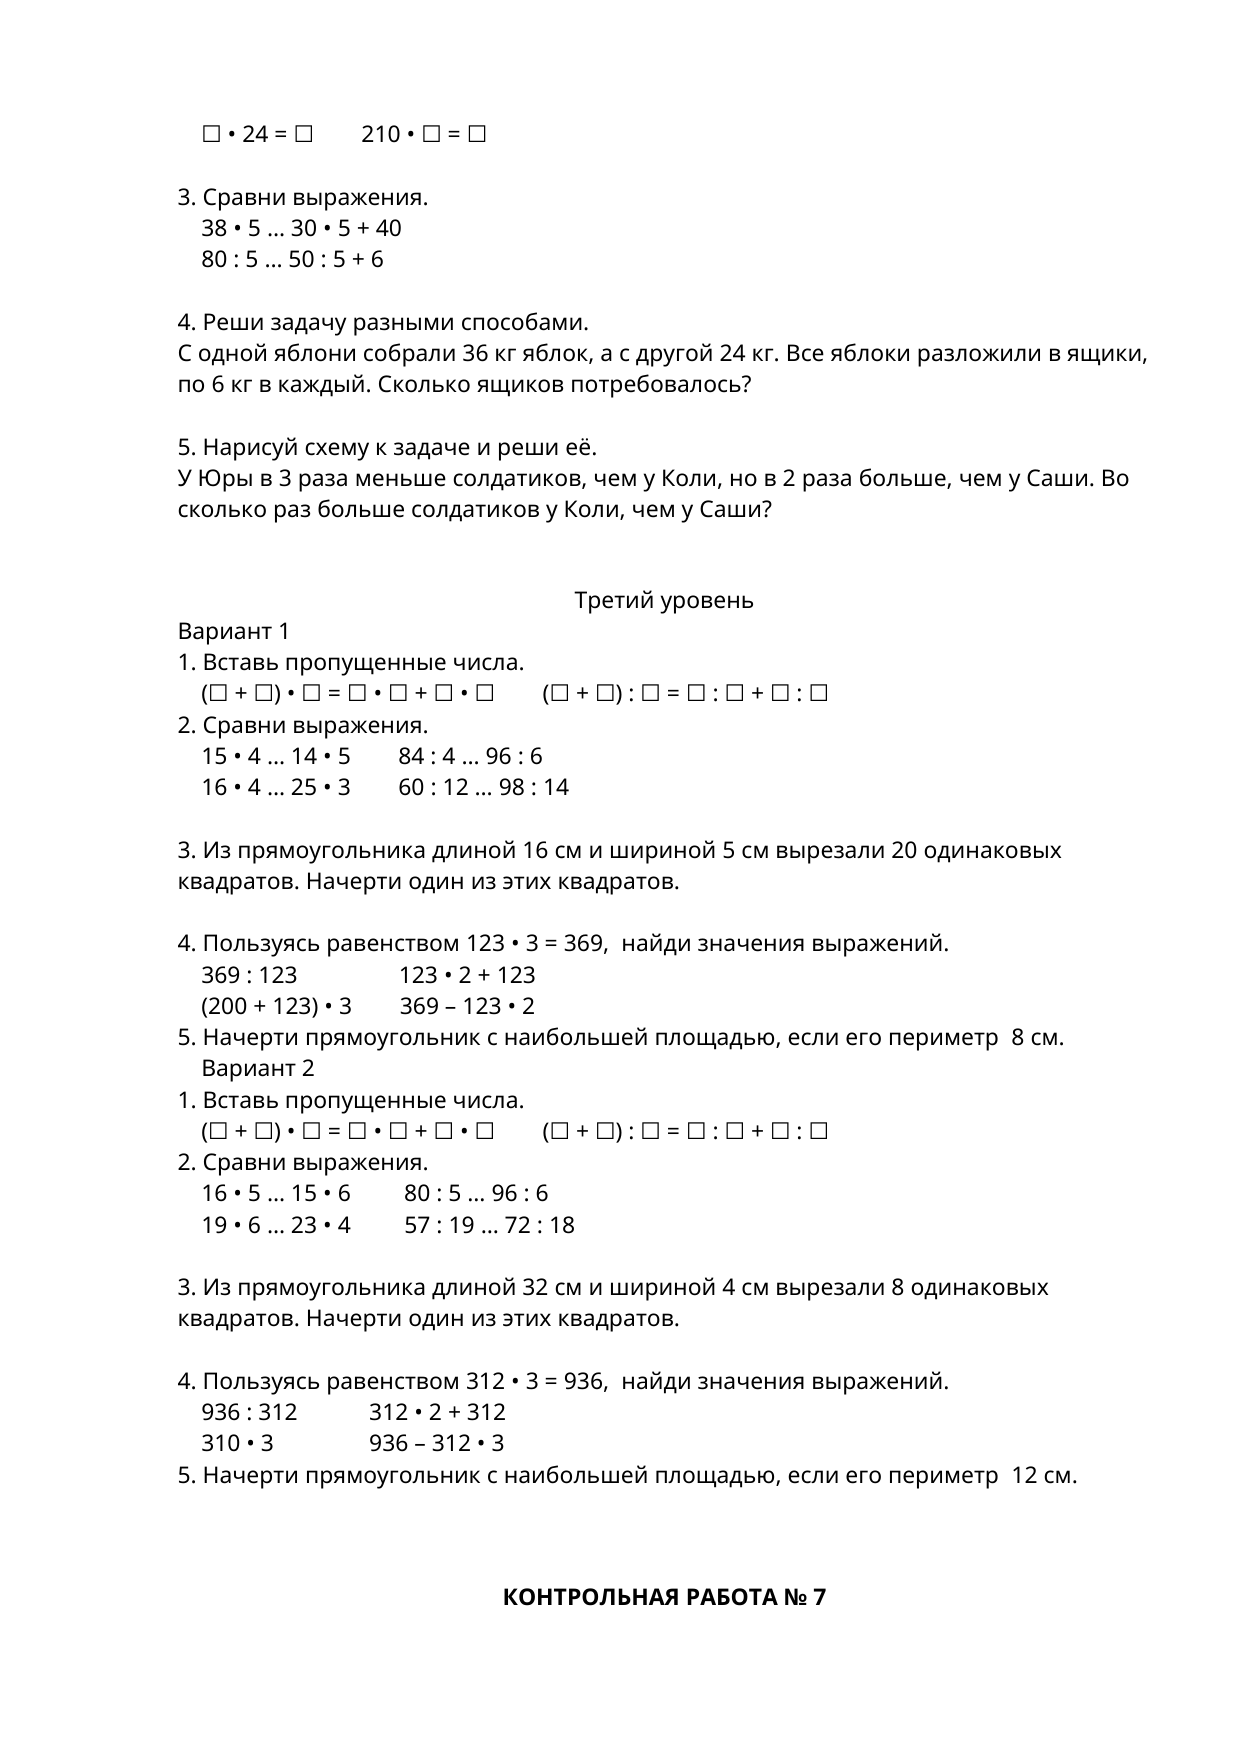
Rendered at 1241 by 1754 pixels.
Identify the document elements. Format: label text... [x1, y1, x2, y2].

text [177, 118, 1152, 584]
text Третий уровень [177, 584, 1152, 615]
text Вариант 1 1. Вставь пропущенные числа. (☐ + ☐) • ☐ = ☐ • ☐ + ☐ • ☐ (☐ + ☐) : ☐ = ☐ : ☐ + ☐ : ☐ 2. Сравни выражения. 15 • 4 … 14 • 5 84 : 4 … 96 : 6 16 • 4 … 25 • 3 60 : 12 … 98 : 14 3. Из прямоугольника длиной 16 см и шириной 5 см вырезали 20 одинаковых квадратов. Начерти один из этих квадратов. 4. Пользуясь равенством 123 • 3 = 369, найди значения выражений. 369 : 123 123 • 2 + 123 (200 + 123) • 3 369 – 123 • 2 5. Начерти прямоугольник с наибольшей площадью, если его периметр 8 см. Вариант 2 1. Вставь пропущенные числа. (☐ + ☐) • ☐ = ☐ • ☐ + ☐ • ☐ (☐ + ☐) : ☐ = ☐ : ☐ + ☐ : ☐ 2. Сравни выражения. 16 • 5 … 15 • 6 80 : 5 … 96 : 6 19 • 6 … 23 • 4 57 : 19 … 72 : 18 3. Из прямоугольника длиной 32 см и шириной 4 см вырезали 8 одинаковых квадратов. Начерти один из этих квадратов. 4. Пользуясь равенством 312 • 3 = 936, найди значения выражений. 936 : 312 312 • 2 + 312 310 • 3 936 – 312 • 3 5. Начерти прямоугольник с наибольшей площадью, если его периметр 12 см. [177, 615, 1152, 1580]
text КОНТРОЛЬНАЯ РАБОТА № 7 [177, 1580, 1152, 1612]
